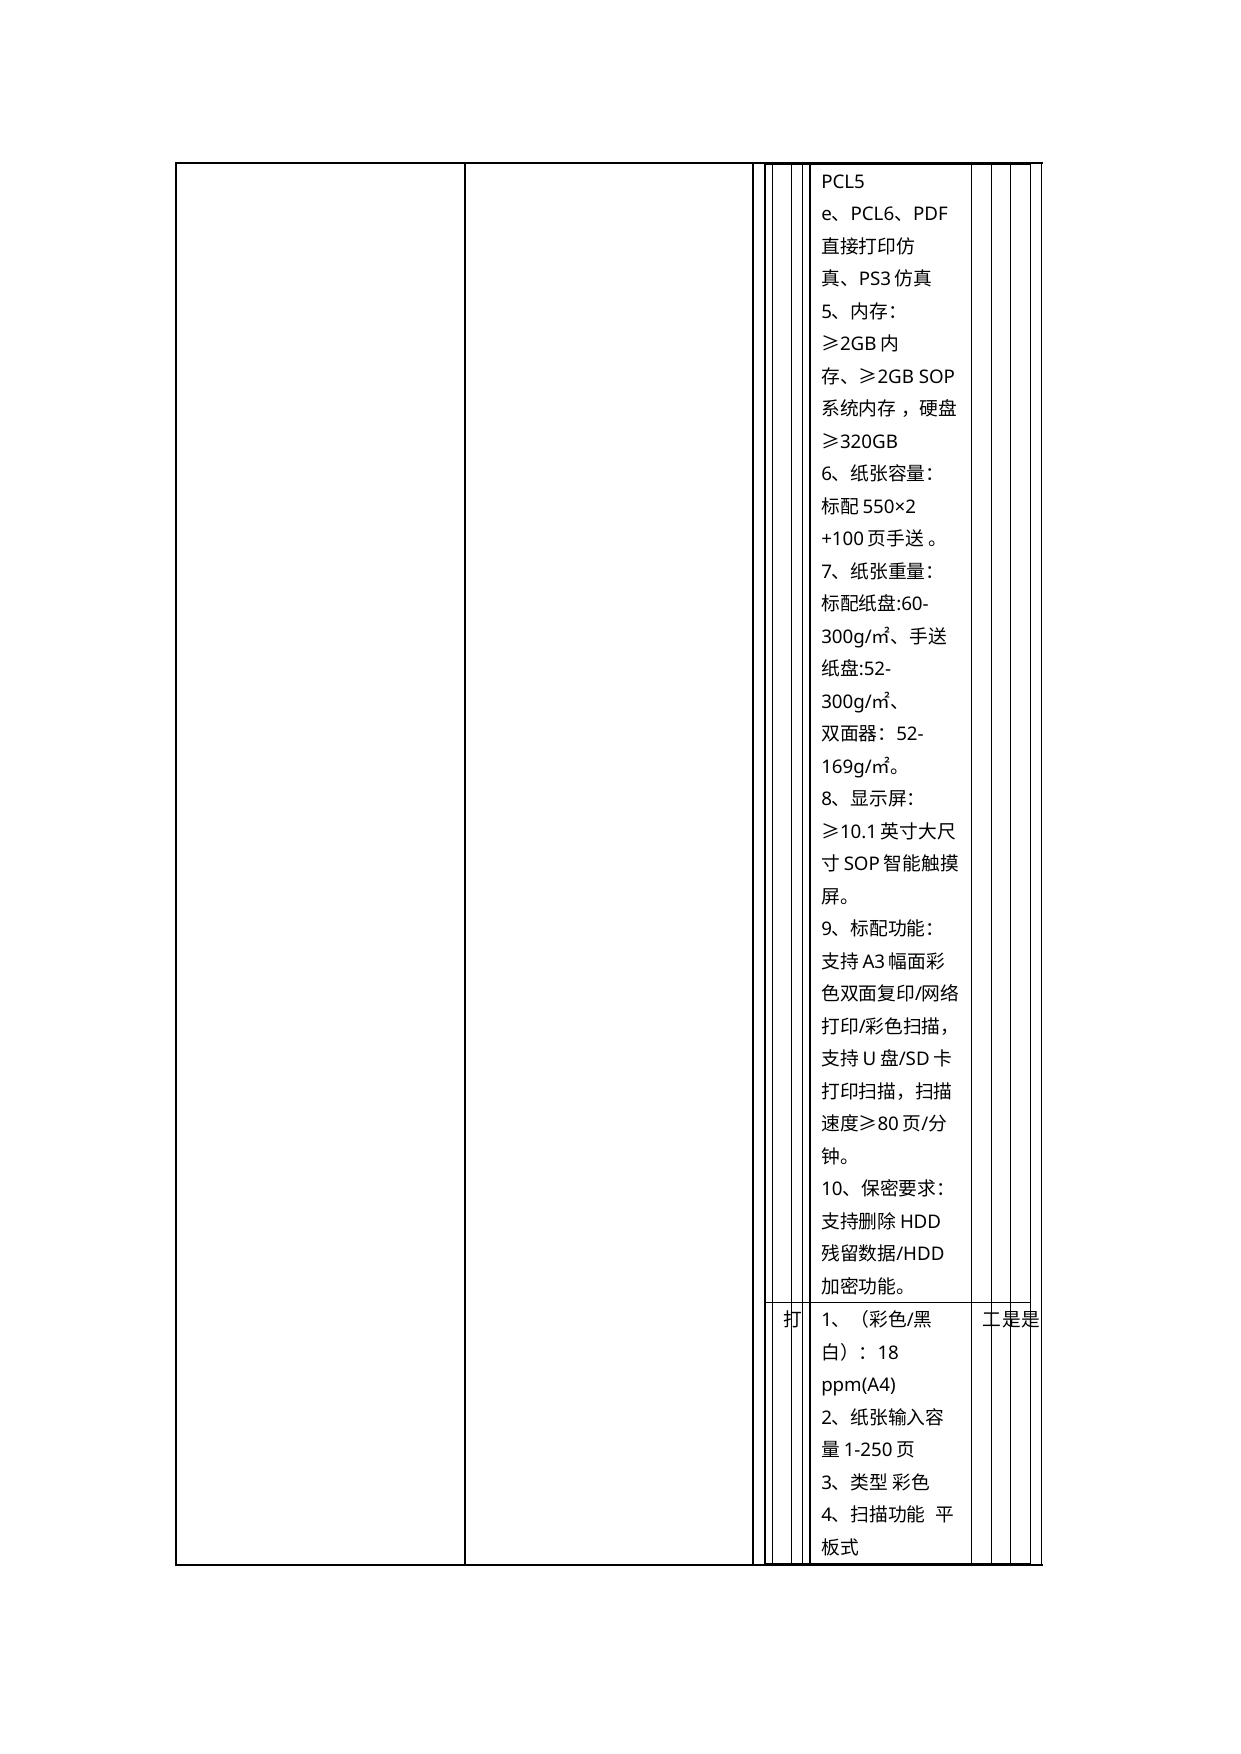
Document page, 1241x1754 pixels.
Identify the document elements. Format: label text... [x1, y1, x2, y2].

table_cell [992, 165, 1010, 1302]
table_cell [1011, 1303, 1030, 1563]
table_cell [811, 1303, 971, 1563]
table_cell 1 [177, 164, 464, 1564]
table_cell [1031, 164, 1041, 1564]
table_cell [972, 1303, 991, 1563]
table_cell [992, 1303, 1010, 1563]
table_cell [972, 165, 991, 1302]
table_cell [754, 164, 764, 1564]
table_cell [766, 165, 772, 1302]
table_cell [466, 164, 752, 1564]
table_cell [1011, 165, 1030, 1302]
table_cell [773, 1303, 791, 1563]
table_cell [811, 165, 971, 1302]
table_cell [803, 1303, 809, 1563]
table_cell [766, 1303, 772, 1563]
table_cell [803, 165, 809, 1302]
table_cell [773, 165, 791, 1302]
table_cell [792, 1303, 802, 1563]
